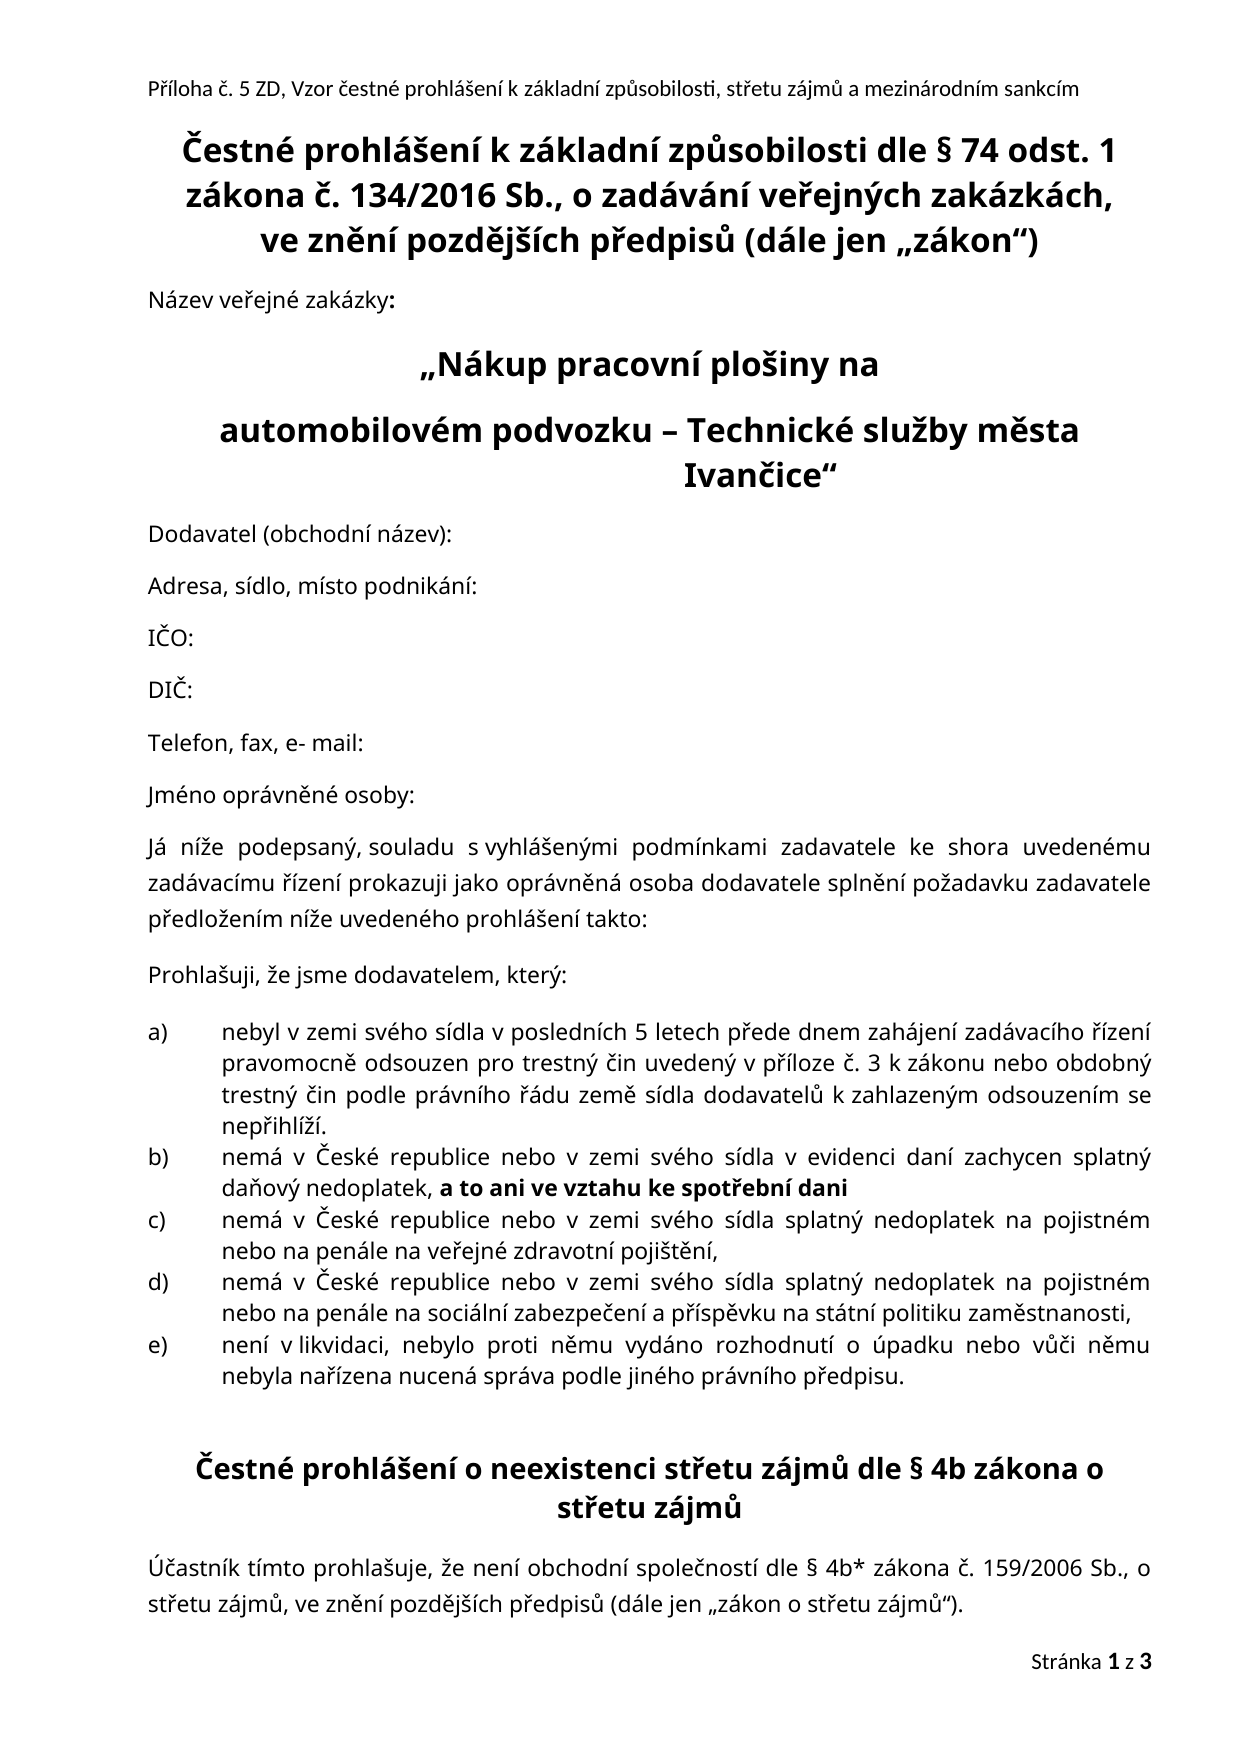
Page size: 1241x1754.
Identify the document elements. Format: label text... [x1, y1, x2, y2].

list nemá v České republice nebo v zemi svého sídla splatný nedoplatek na pojistném nebo na penále na sociální zabezpečení a příspěvku na státní politiku zaměstnanosti, [148, 1266, 1152, 1329]
text Čestné prohlášení o neexistenci střetu zájmů dle § 4b zákona o střetu zájmů [148, 1448, 1152, 1527]
text DIČ: [148, 674, 1152, 706]
text Telefon, fax, e- mail: [148, 727, 1152, 758]
text „Nákup pracovní plošiny na [148, 340, 1152, 386]
text automobilovém podvozku – Technické služby města Ivančice“ [148, 407, 1152, 497]
text Prohlašuji, že jsme dodavatelem, který: [148, 959, 1152, 991]
text Adresa, sídlo, místo podnikání: [148, 570, 1152, 602]
text Čestné prohlášení k základní způsobilosti dle § 74 odst. 1 zákona č. 134/2016 Sb., o zadávání veřejných zakázkách, ve znění pozdějších předpisů (dále jen „zákon“) [148, 126, 1152, 263]
text IČO: [148, 622, 1152, 654]
text Já níže podepsaný, souladu s vyhlášenými podmínkami zadavatele ke shora uvedenému zadávacímu řízení prokazuji jako oprávněná osoba dodavatele splnění požadavku zadavatele předložením níže uvedeného prohlášení takto: [148, 831, 1152, 934]
text Název veřejné zakázky: [148, 283, 1152, 315]
text Jméno oprávněné osoby: [148, 779, 1152, 810]
text Dodavatel (obchodní název): [148, 518, 1152, 549]
list nemá v České republice nebo v zemi svého sídla v evidenci daní zachycen splatný daňový nedoplatek, a to ani ve vztahu ke spotřební dani [148, 1141, 1152, 1204]
list nemá v České republice nebo v zemi svého sídla splatný nedoplatek na pojistném nebo na penále na veřejné zdravotní pojištění, [148, 1204, 1152, 1266]
text Účastník tímto prohlašuje, že není obchodní společností dle § 4b* zákona č. 159/2006 Sb., o střetu zájmů, ve znění pozdějších předpisů (dále jen „zákon o střetu zájmů“). [148, 1552, 1152, 1619]
list není v likvidaci, nebylo proti němu vydáno rozhodnutí o úpadku nebo vůči němu nebyla nařízena nucená správa podle jiného právního předpisu. [148, 1329, 1152, 1391]
list nebyl v zemi svého sídla v posledních 5 letech přede dnem zahájení zadávacího řízení pravomocně odsouzen pro trestný čin uvedený v příloze č. 3 k zákonu nebo obdobný trestný čin podle právního řádu země sídla dodavatelů k zahlazeným odsouzením se nepřihlíží. [148, 1016, 1152, 1141]
